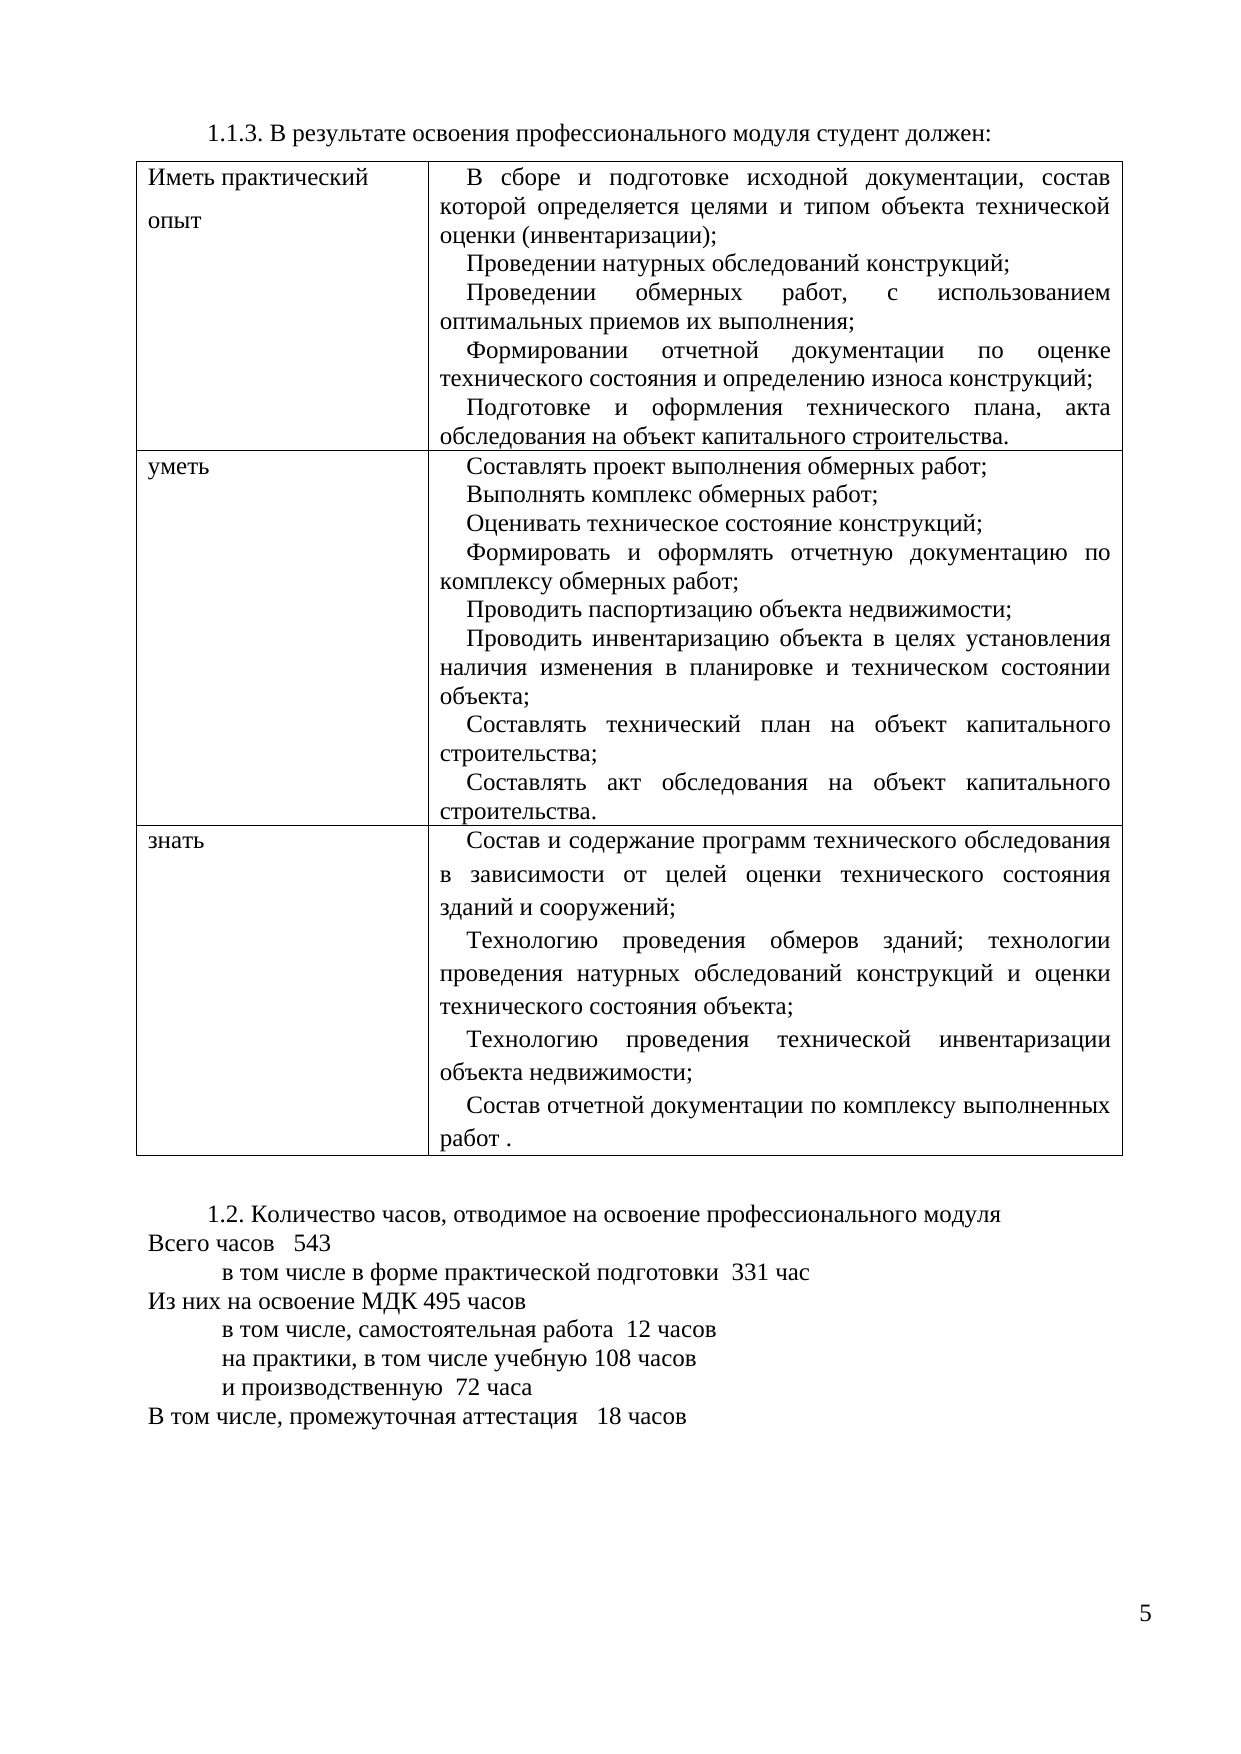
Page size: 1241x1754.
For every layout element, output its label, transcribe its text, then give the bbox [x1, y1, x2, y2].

text в том числе в форме практической подготовки 331 час [148, 1257, 1152, 1286]
text и производственную 72 часа [148, 1372, 1152, 1401]
text на практики, в том числе учебную 108 часов [148, 1343, 1152, 1372]
text Всего часов 543 [148, 1228, 1152, 1257]
text 1.2. Количество часов, отводимое на освоение профессионального модуля [148, 1199, 1152, 1228]
table_cell уметь [137, 451, 428, 824]
text В том числе, промежуточная аттестация 18 часов [148, 1401, 1152, 1429]
table_header Иметь практический опыт [137, 162, 428, 450]
table_cell Составлять проект выполнения обмерных работ; Выполнять комплекс обмерных работ; Оценивать техническое состояние конструкций; Формировать и оформлять отчетную документацию по комплексу обмерных работ; Проводить паспортизацию объекта недвижимости; Проводить инвентаризацию объекта в целях установления наличия изменения в планировке и техническом состоянии объекта; Составлять технический план на объект капитального строительства; Составлять акт обследования на объект капитального строительства. [429, 451, 1122, 824]
table_cell знать [137, 826, 428, 1155]
text Из них на освоение МДК 495 часов [148, 1286, 1152, 1314]
text 1.1.3. В результате освоения профессионального модуля студент должен: [148, 118, 1152, 147]
table_header В сборе и подготовке исходной документации, состав которой определяется целями и типом объекта технической оценки (инвентаризации); Проведении натурных обследований конструкций; Проведении обмерных работ, с использованием оптимальных приемов их выполнения; Формировании отчетной документации по оценке технического состояния и определению износа конструкций; Подготовке и оформления технического плана, акта обследования на объект капитального строительства. [429, 162, 1122, 450]
table_cell Состав и содержание программ технического обследования в зависимости от целей оценки технического состояния зданий и сооружений; Технологию проведения обмеров зданий; технологии проведения натурных обследований конструкций и оценки технического состояния объекта; Технологию проведения технической инвентаризации объекта недвижимости; Состав отчетной документации по комплексу выполненных работ . [429, 826, 1122, 1155]
text в том числе, самостоятельная работа 12 часов [148, 1314, 1152, 1343]
